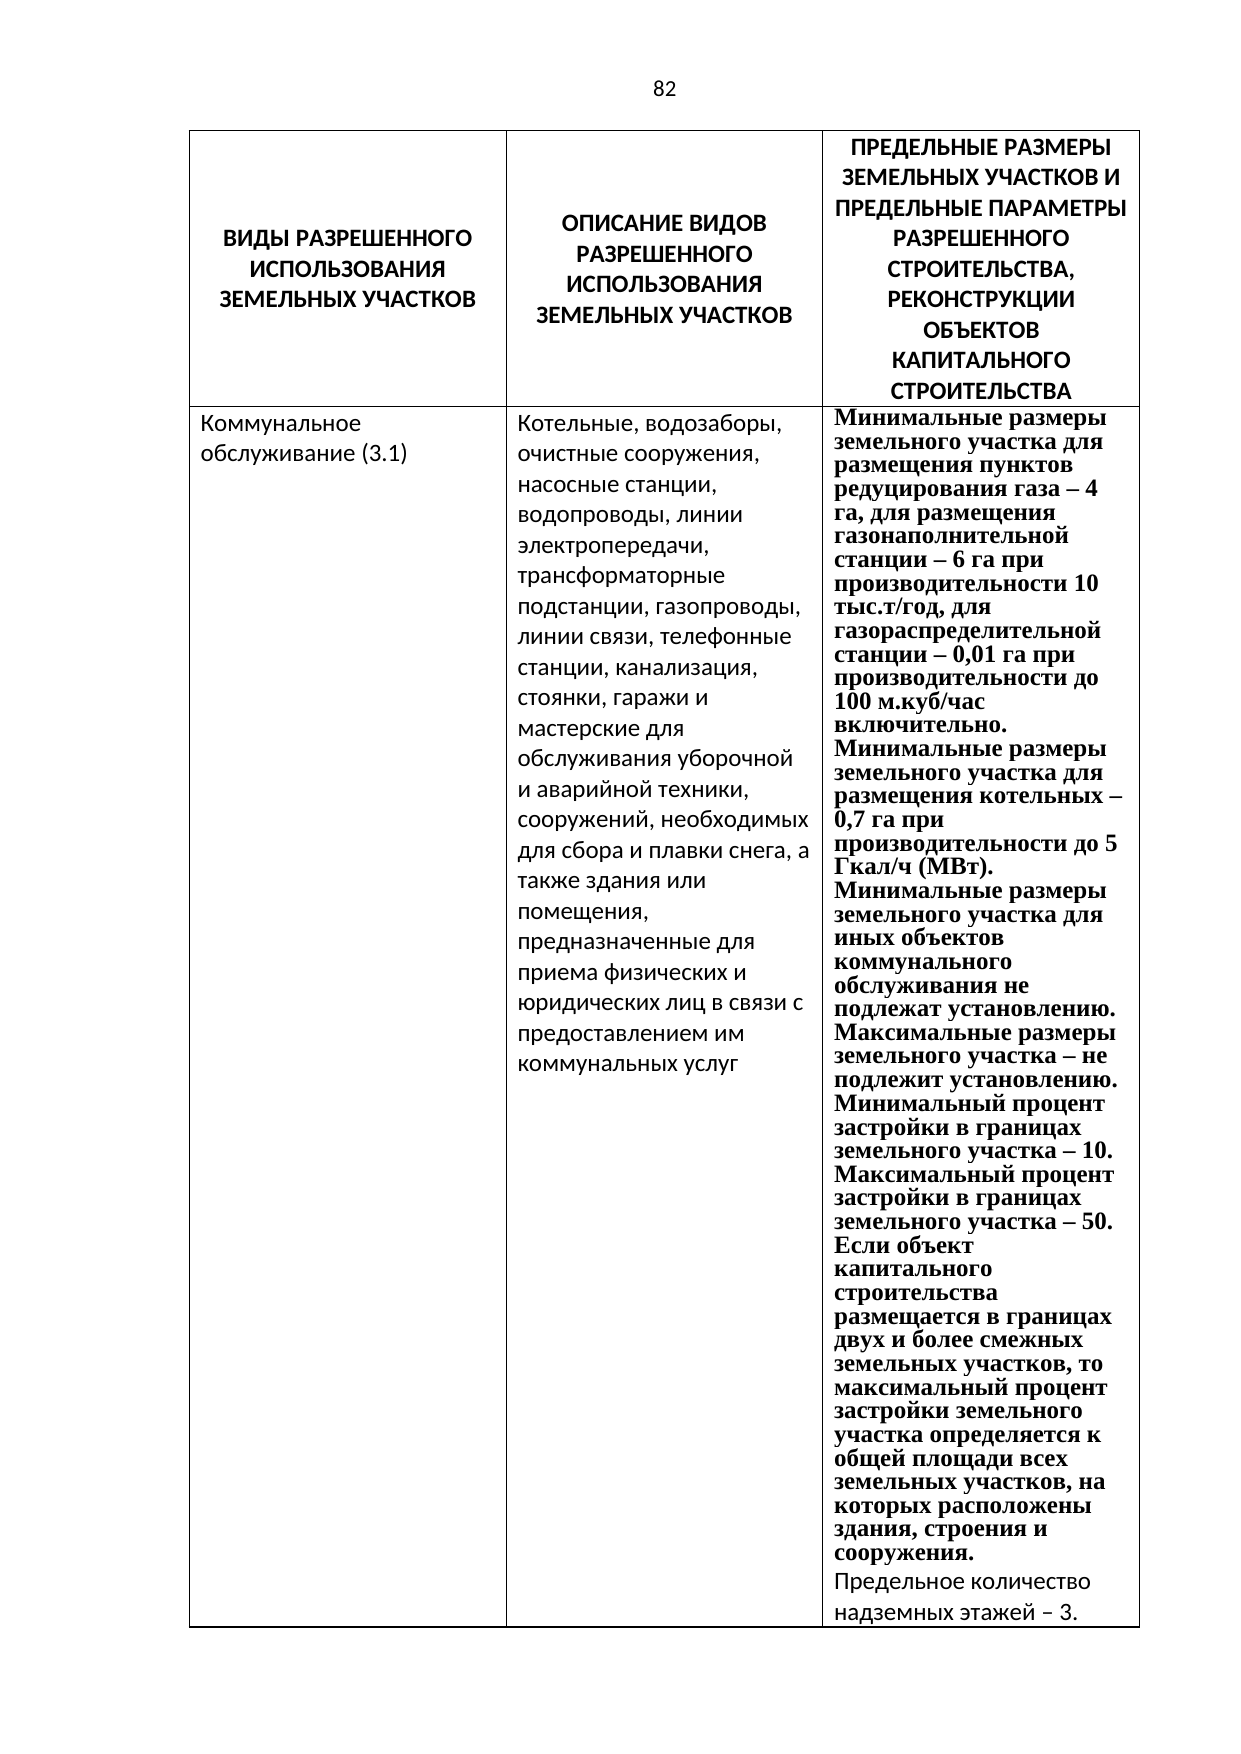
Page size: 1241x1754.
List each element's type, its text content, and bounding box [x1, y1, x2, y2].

table_header ОПИСАНИЕ ВИДОВ РАЗРЕШЕННОГО ИСПОЛЬЗОВАНИЯ ЗЕМЕЛЬНЫХ УЧАСТКОВ [507, 131, 822, 406]
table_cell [823, 407, 1139, 1626]
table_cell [190, 407, 506, 1626]
table_header ПРЕДЕЛЬНЫЕ РАЗМЕРЫ ЗЕМЕЛЬНЫХ УЧАСТКОВ И ПРЕДЕЛЬНЫЕ ПАРАМЕТРЫ РАЗРЕШЕННОГО СТРОИТЕЛЬСТВА, РЕКОНСТРУКЦИИ ОБЪЕКТОВ КАПИТАЛЬНОГО СТРОИТЕЛЬСТВА [823, 131, 1139, 406]
table_header ВИДЫ РАЗРЕШЕННОГО ИСПОЛЬЗОВАНИЯ ЗЕМЕЛЬНЫХ УЧАСТКОВ [190, 131, 506, 406]
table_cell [507, 407, 822, 1626]
